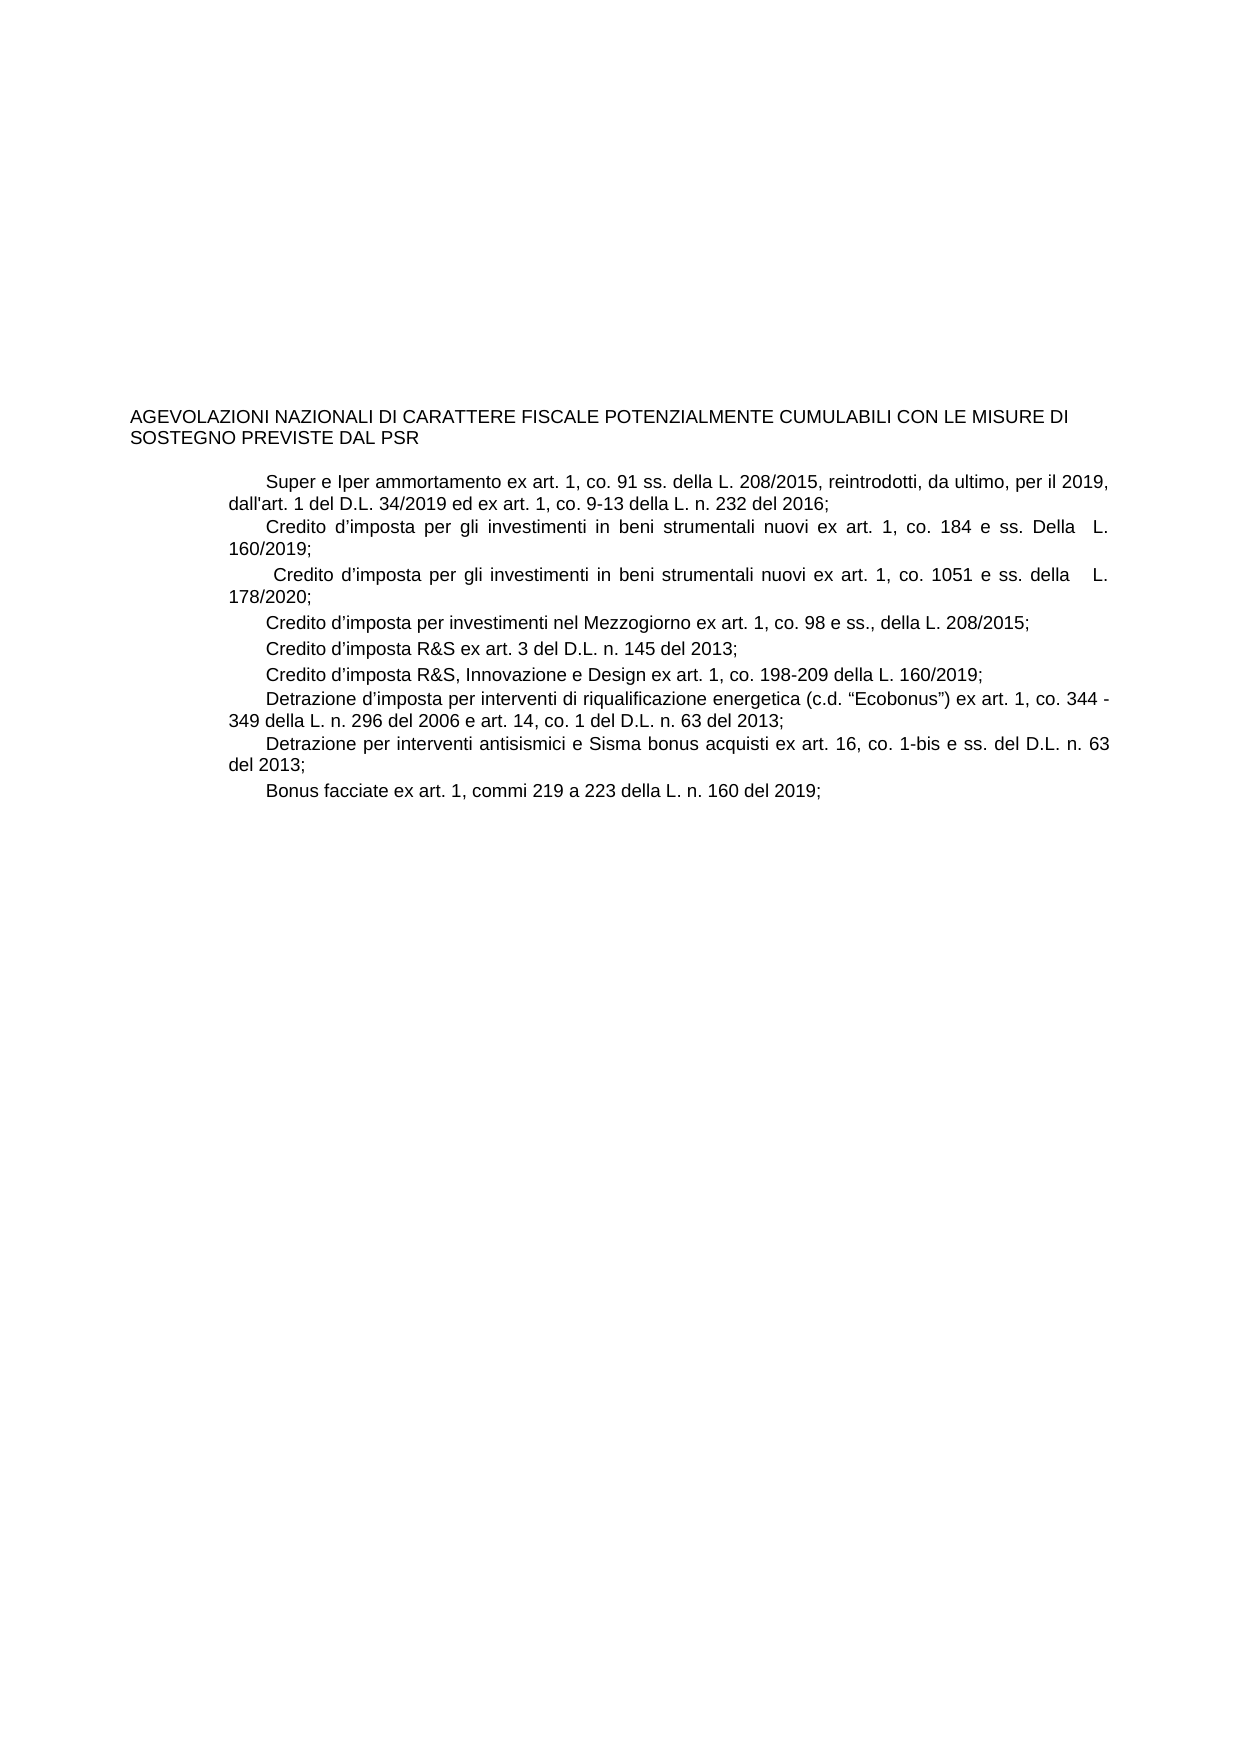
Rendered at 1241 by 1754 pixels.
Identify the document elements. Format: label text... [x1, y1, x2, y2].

list Credito d’imposta R&S ex art. 3 del D.L. n. 145 del 2013; [228, 637, 1111, 660]
list Credito d’imposta per gli investimenti in beni strumentali nuovi ex art. 1, co. 184 e ss. Della L. 160/2019; [228, 515, 1111, 559]
text AGEVOLAZIONI NAZIONALI DI CARATTERE FISCALE POTENZIALMENTE CUMULABILI CON LE MISURE DI SOSTEGNO PREVISTE DAL PSR [130, 406, 1122, 449]
list Detrazione per interventi antisismici e Sisma bonus acquisti ex art. 16, co. 1-bis e ss. del D.L. n. 63 del 2013; [228, 731, 1111, 776]
list Detrazione d’imposta per interventi di riqualificazione energetica (c.d. “Ecobonus”) ex art. 1, co. 344 - 349 della L. n. 296 del 2006 e art. 14, co. 1 del D.L. n. 63 del 2013; [228, 687, 1111, 731]
list Super e Iper ammortamento ex art. 1, co. 91 ss. della L. 208/2015, reintrodotti, da ultimo, per il 2019, dall'art. 1 del D.L. 34/2019 ed ex art. 1, co. 9-13 della L. n. 232 del 2016; [228, 470, 1111, 515]
list Credito d’imposta R&S, Innovazione e Design ex art. 1, co. 198-209 della L. 160/2019; [228, 663, 1111, 686]
list Bonus facciate ex art. 1, commi 219 a 223 della L. n. 160 del 2019; [228, 778, 1111, 801]
list Credito d’imposta per investimenti nel Mezzogiorno ex art. 1, co. 98 e ss., della L. 208/2015; [228, 611, 1111, 634]
list Credito d’imposta per gli investimenti in beni strumentali nuovi ex art. 1, co. 1051 e ss. della L. 178/2020; [228, 563, 1111, 607]
